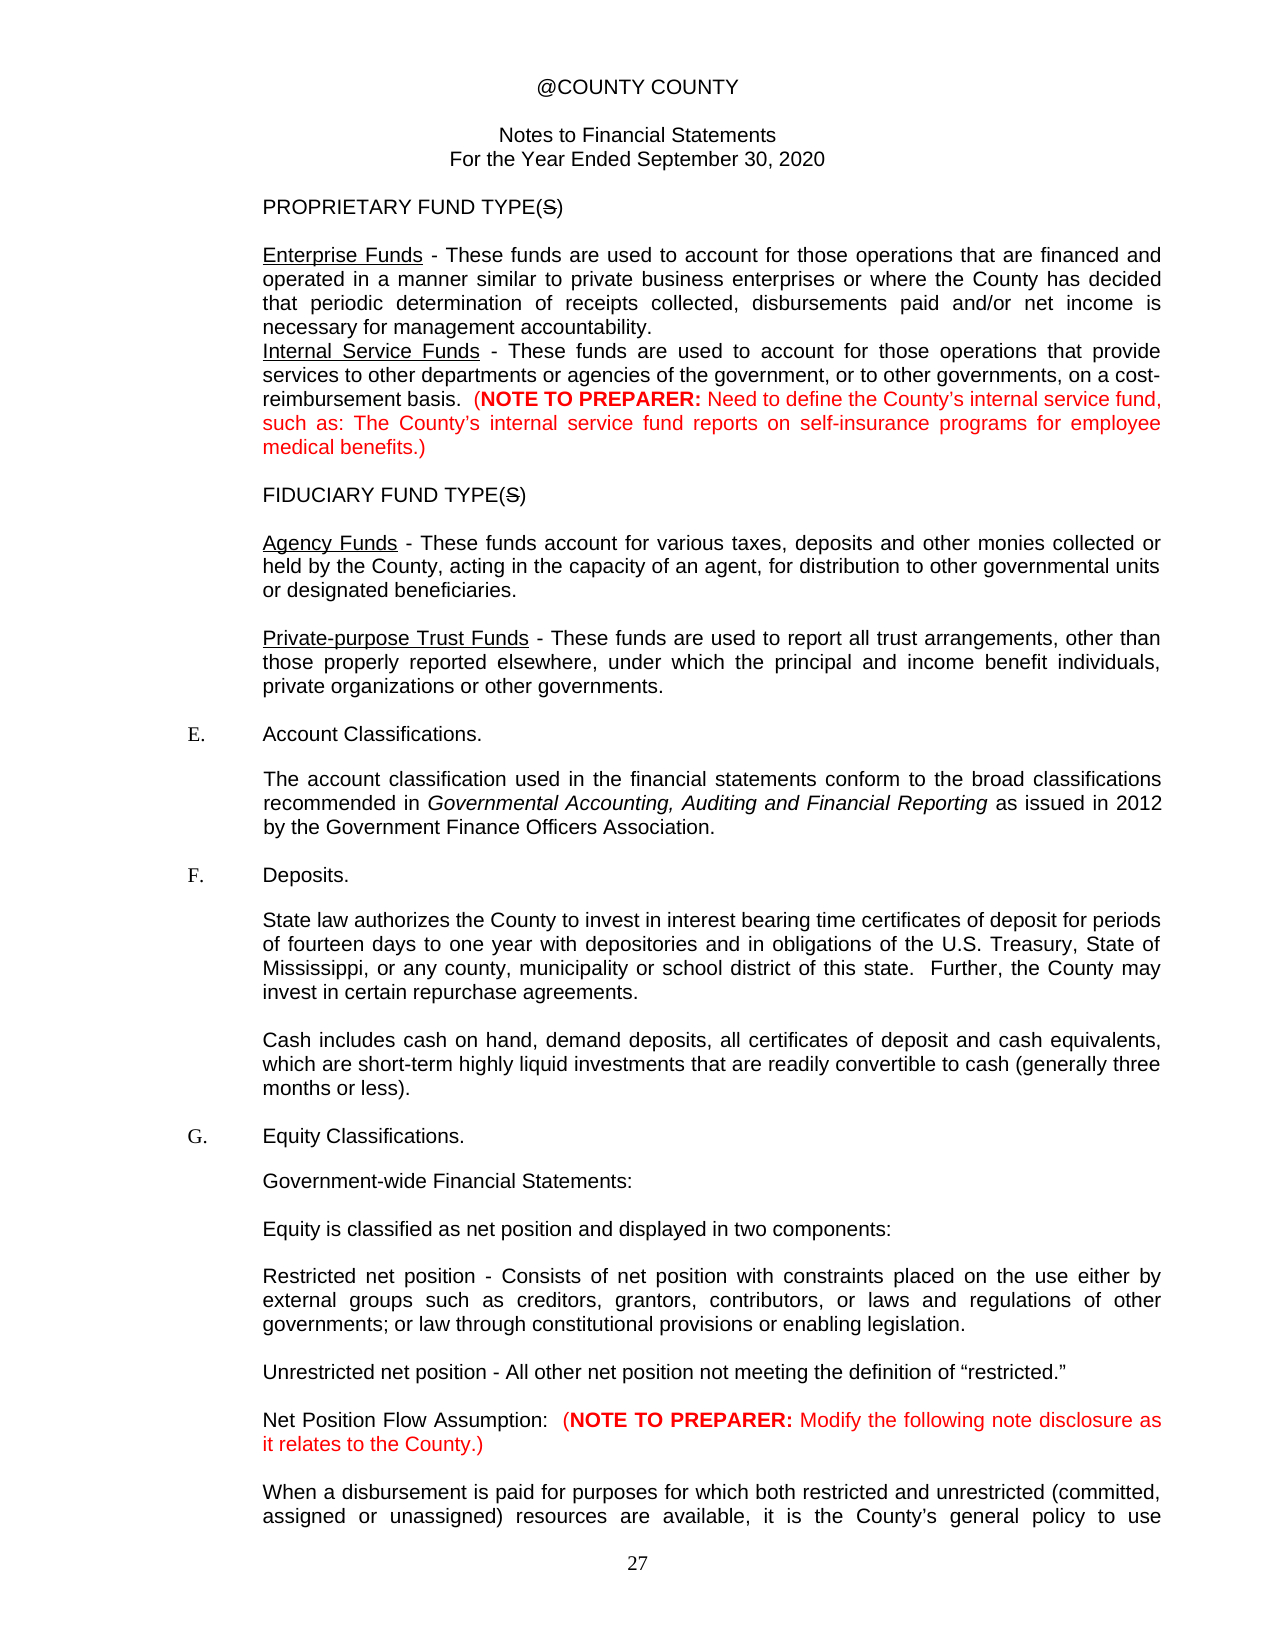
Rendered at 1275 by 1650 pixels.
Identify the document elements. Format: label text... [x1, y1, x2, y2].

text Net Position Flow Assumption: (NOTE TO PREPARER: Modify the following note disclosure as it relates to the County.) [262, 1408, 1162, 1456]
text State law authorizes the County to invest in interest bearing time certificates of deposit for periods of fourteen days to one year with depositories and in obligations of the U.S. Treasury, State of Mississippi, or any county, municipality or school district of this state. Further, the County may invest in certain repurchase agreements. [262, 908, 1162, 1004]
list Deposits. [187, 863, 1162, 887]
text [262, 1480, 1162, 1528]
text Private-purpose Trust Funds - These funds are used to report all trust arrangements, other than those properly reported elsewhere, under which the principal and income benefit individuals, private organizations or other governments. [262, 626, 1162, 698]
text Agency Funds - These funds account for various taxes, deposits and other monies collected or held by the County, acting in the capacity of an agent, for distribution to other governmental units or designated beneficiaries. [262, 530, 1162, 602]
text Restricted net position - Consists of net position with constraints placed on the use either by external groups such as creditors, grantors, contributors, or laws and regulations of other governments; or law through constitutional provisions or enabling legislation. [262, 1264, 1162, 1336]
text PROPRIETARY FUND TYPE(S) [262, 195, 1162, 219]
text Unrestricted net position - All other net position not meeting the definition of “restricted.” [262, 1360, 1162, 1384]
text Equity is classified as net position and displayed in two components: [262, 1216, 1162, 1240]
list Account Classifications. [187, 722, 1162, 746]
text Enterprise Funds - These funds are used to account for those operations that are financed and operated in a manner similar to private business enterprises or where the County has decided that periodic determination of receipts collected, disbursements paid and/or net income is necessary for management accountability. [262, 243, 1162, 339]
list Equity Classifications. [187, 1123, 1162, 1148]
text Internal Service Funds - These funds are used to account for those operations that provide services to other departments or agencies of the government, or to other governments, on a cost-reimbursement basis. (NOTE TO PREPARER: Need to define the County’s internal service fund, such as: The County’s internal service fund reports on self-insurance programs for employee medical benefits.) [262, 339, 1162, 458]
text FIDUCIARY FUND TYPE(S) [262, 482, 1162, 506]
text Government-wide Financial Statements: [262, 1168, 1162, 1192]
text Cash includes cash on hand, demand deposits, all certificates of deposit and cash equivalents, which are short-term highly liquid investments that are readily convertible to cash (generally three months or less). [262, 1028, 1162, 1099]
text The account classification used in the financial statements conform to the broad classifications recommended in Governmental Accounting, Auditing and Financial Reporting as issued in 2012 by the Government Finance Officers Association. [263, 767, 1162, 839]
